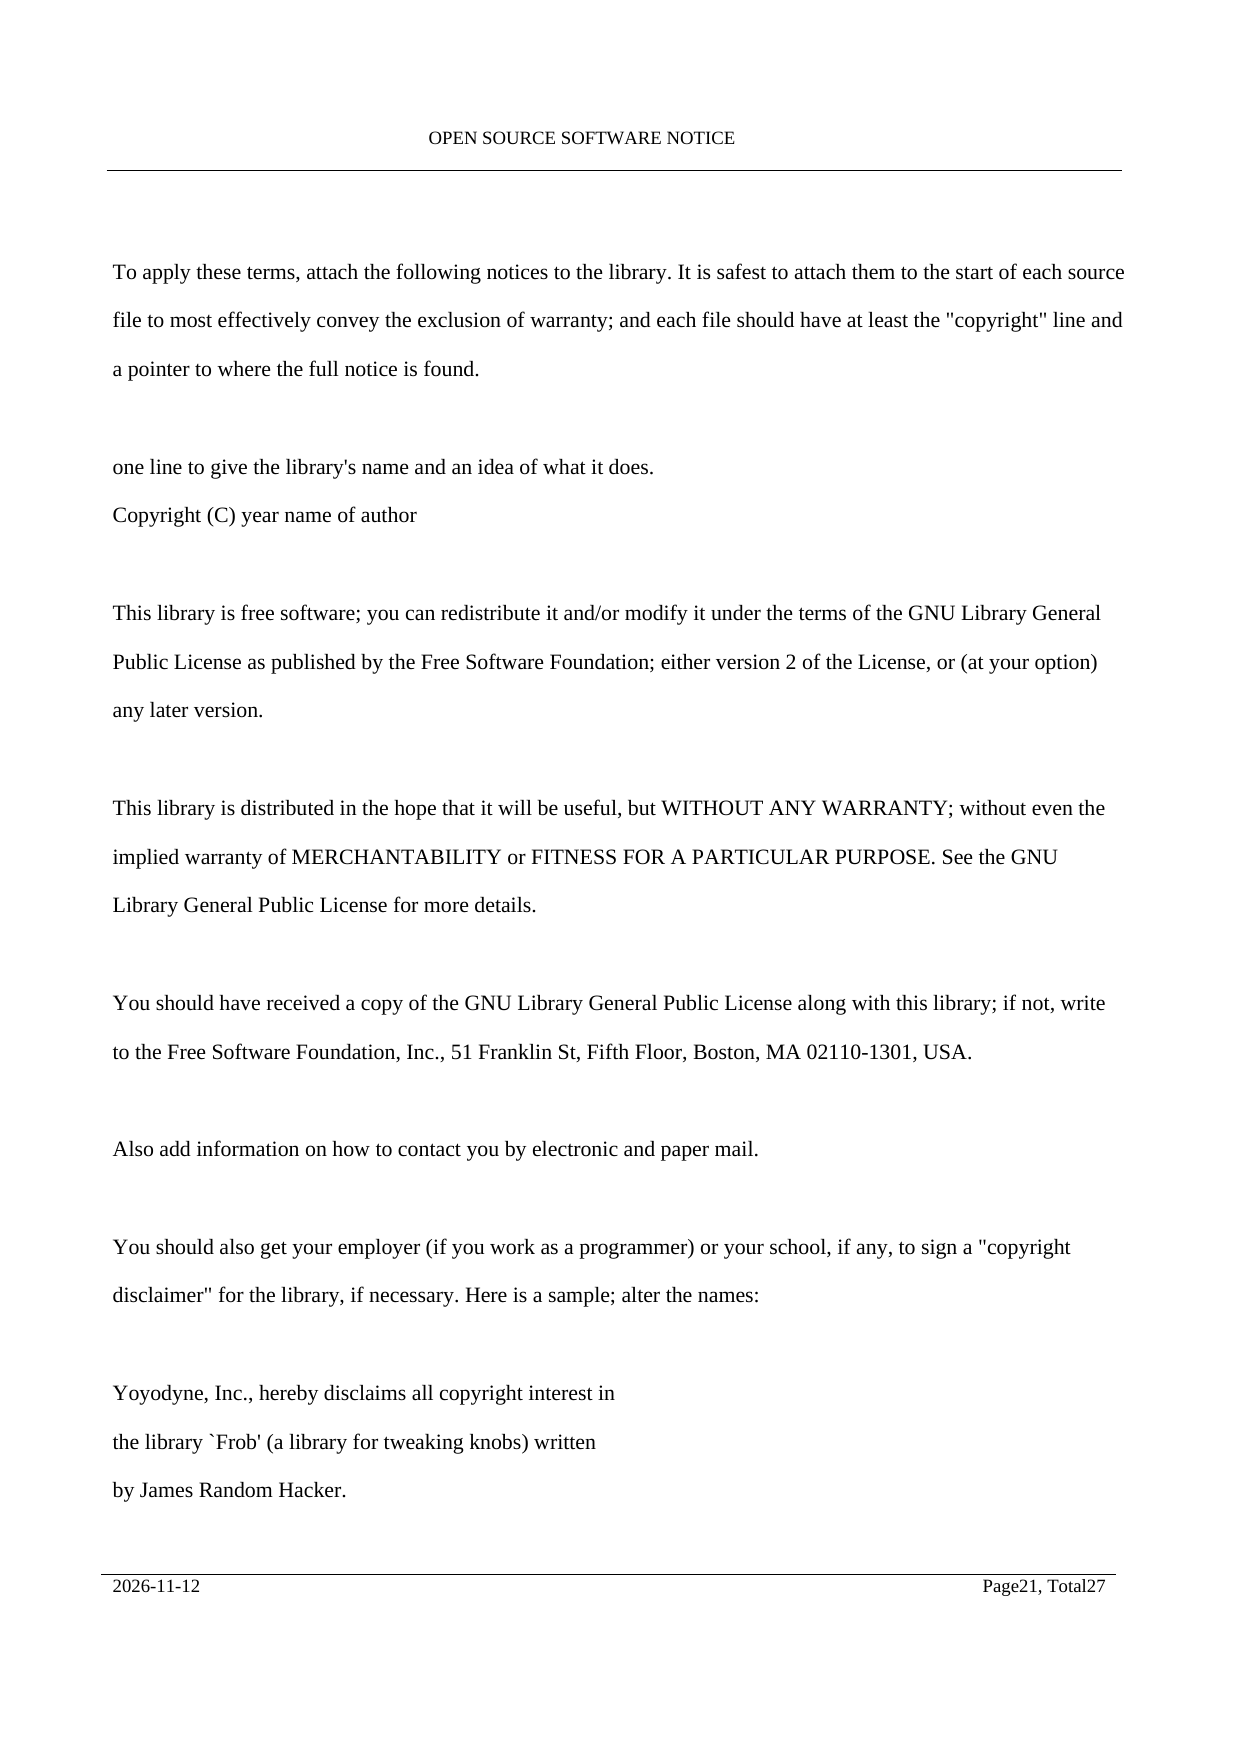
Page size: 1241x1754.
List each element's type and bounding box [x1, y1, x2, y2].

text [112, 206, 1128, 1506]
